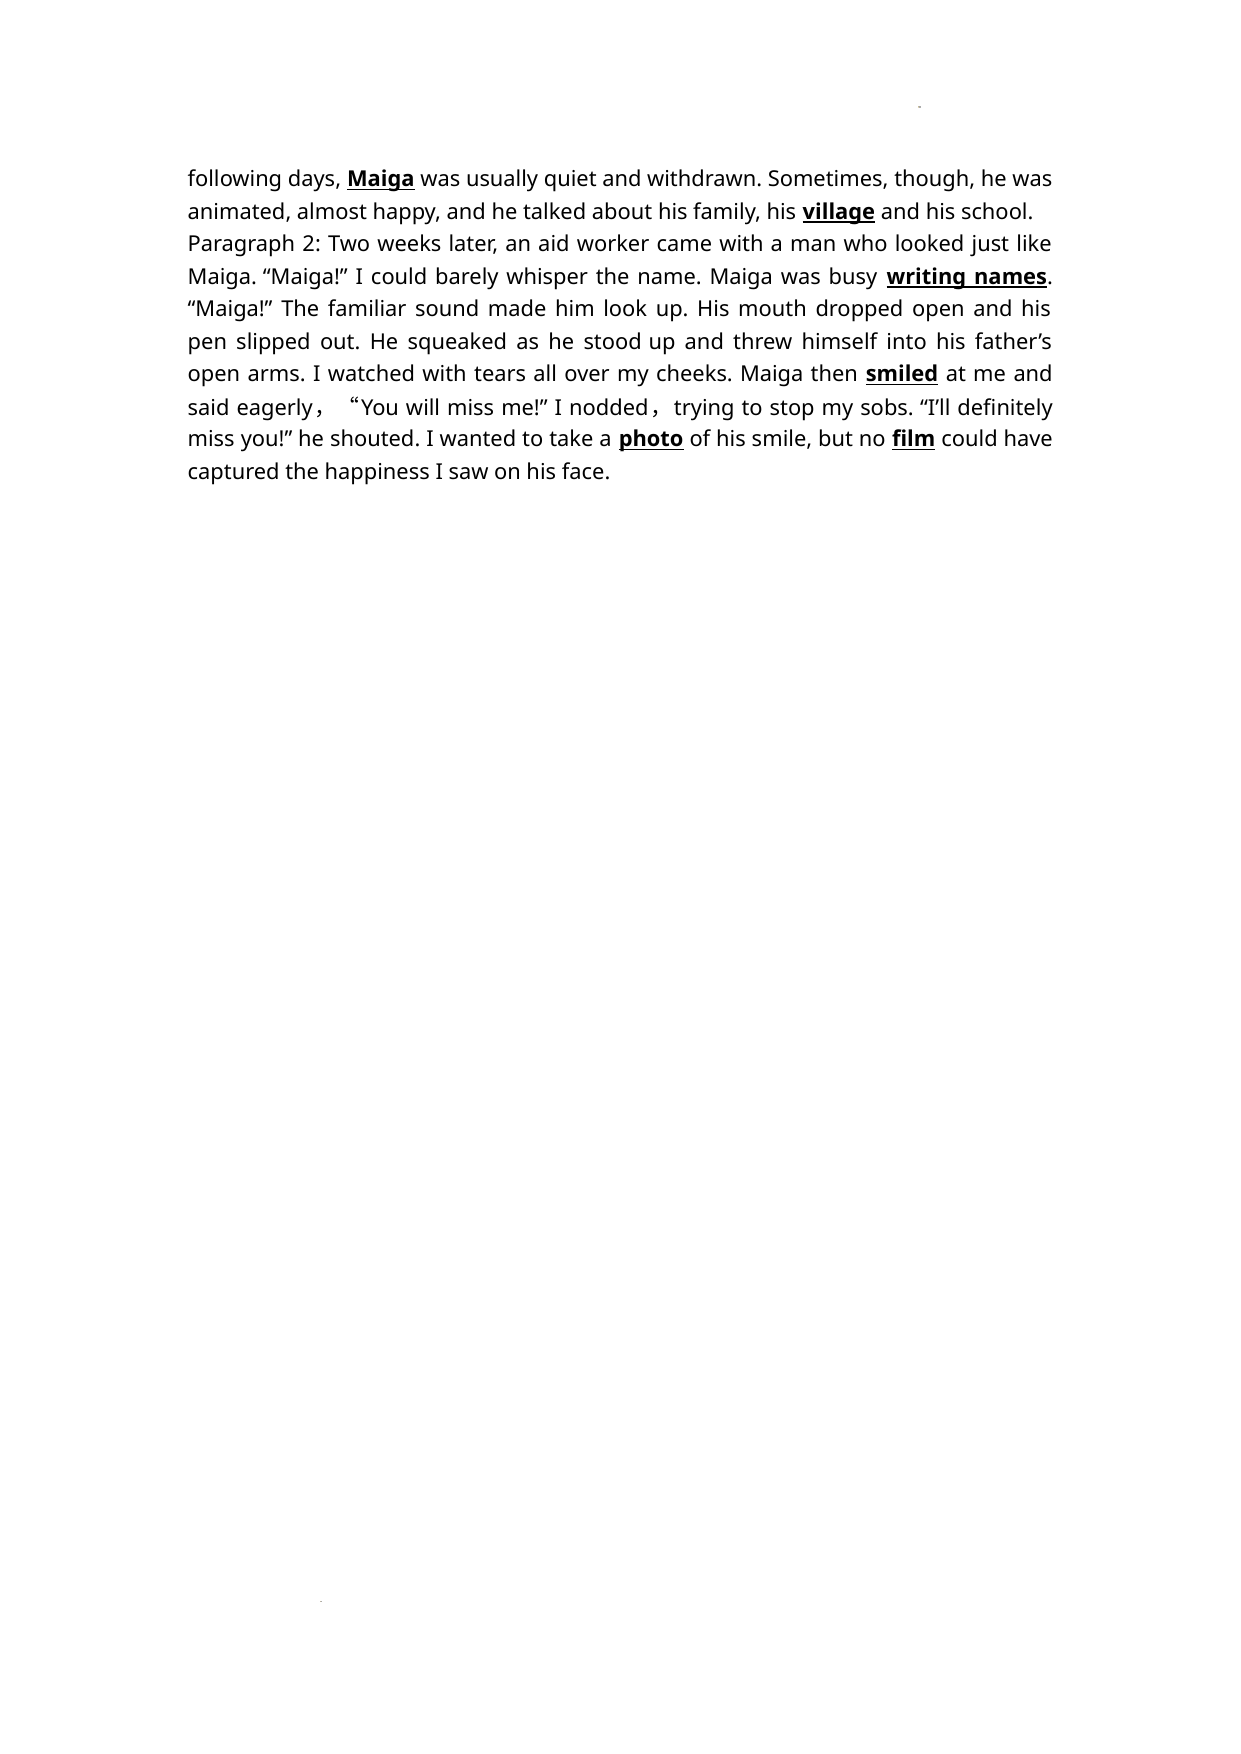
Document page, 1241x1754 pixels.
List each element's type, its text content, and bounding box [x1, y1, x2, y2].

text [187, 162, 1053, 227]
text Paragraph 2: Two weeks later, an aid worker came with a man who looked just like Maiga. “Maiga!” I could barely whisper the name. Maiga was busy writing names. “Maiga!” The familiar sound made him look up. His mouth dropped open and his pen slipped out. He squeaked as he stood up and threw himself into his father’s open arms. I watched with tears all over my cheeks. Maiga then smiled at me and said eagerly，“You will miss me!” I nodded，trying to stop my sobs. “I’ll definitely miss you!” he shouted. I wanted to take a photo of his smile, but no film could have captured the happiness I saw on his face. [187, 227, 1053, 487]
